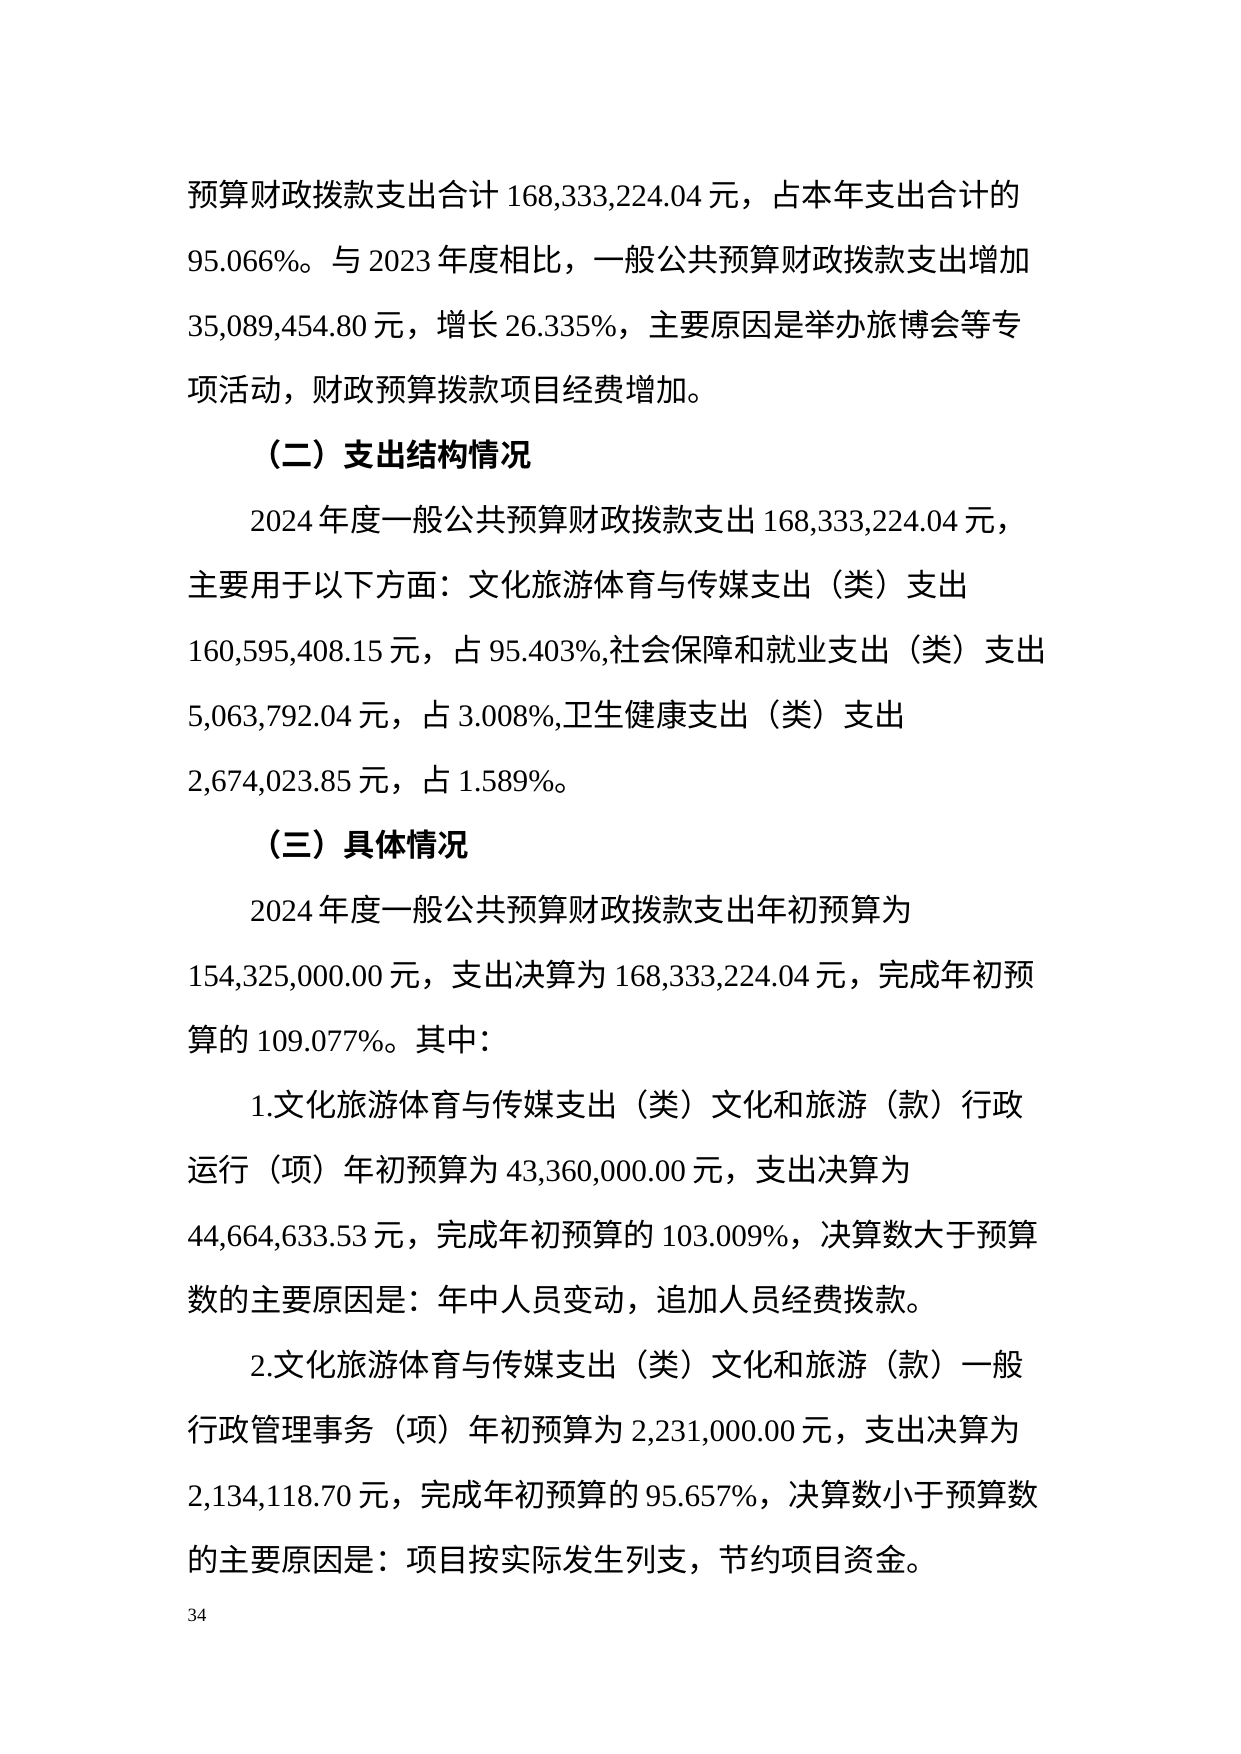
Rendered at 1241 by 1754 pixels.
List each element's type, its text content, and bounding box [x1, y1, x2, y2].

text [187, 160, 1053, 420]
text （二）支出结构情况 [187, 420, 1053, 485]
text 2.文化旅游体育与传媒支出（类）文化和旅游（款）一般行政管理事务（项）年初预算为2,231,000.00元，支出决算为2,134,118.70元，完成年初预算的95.657%，决算数小于预算数的主要原因是：项目按实际发生列支，节约项目资金。 [187, 1330, 1053, 1590]
text 2024年度一般公共预算财政拨款支出年初预算为154,325,000.00元，支出决算为168,333,224.04元，完成年初预算的109.077%。其中： [187, 875, 1053, 1070]
text 1.文化旅游体育与传媒支出（类）文化和旅游（款）行政运行（项）年初预算为43,360,000.00元，支出决算为44,664,633.53元，完成年初预算的103.009%，决算数大于预算数的主要原因是：年中人员变动，追加人员经费拨款。 [187, 1070, 1053, 1330]
text （三）具体情况 [187, 810, 1053, 875]
text 2024年度一般公共预算财政拨款支出168,333,224.04元，主要用于以下方面：文化旅游体育与传媒支出（类）支出160,595,408.15元，占95.403%,社会保障和就业支出（类）支出5,063,792.04元，占3.008%,卫生健康支出（类）支出2,674,023.85元，占1.589%。 [187, 485, 1053, 810]
